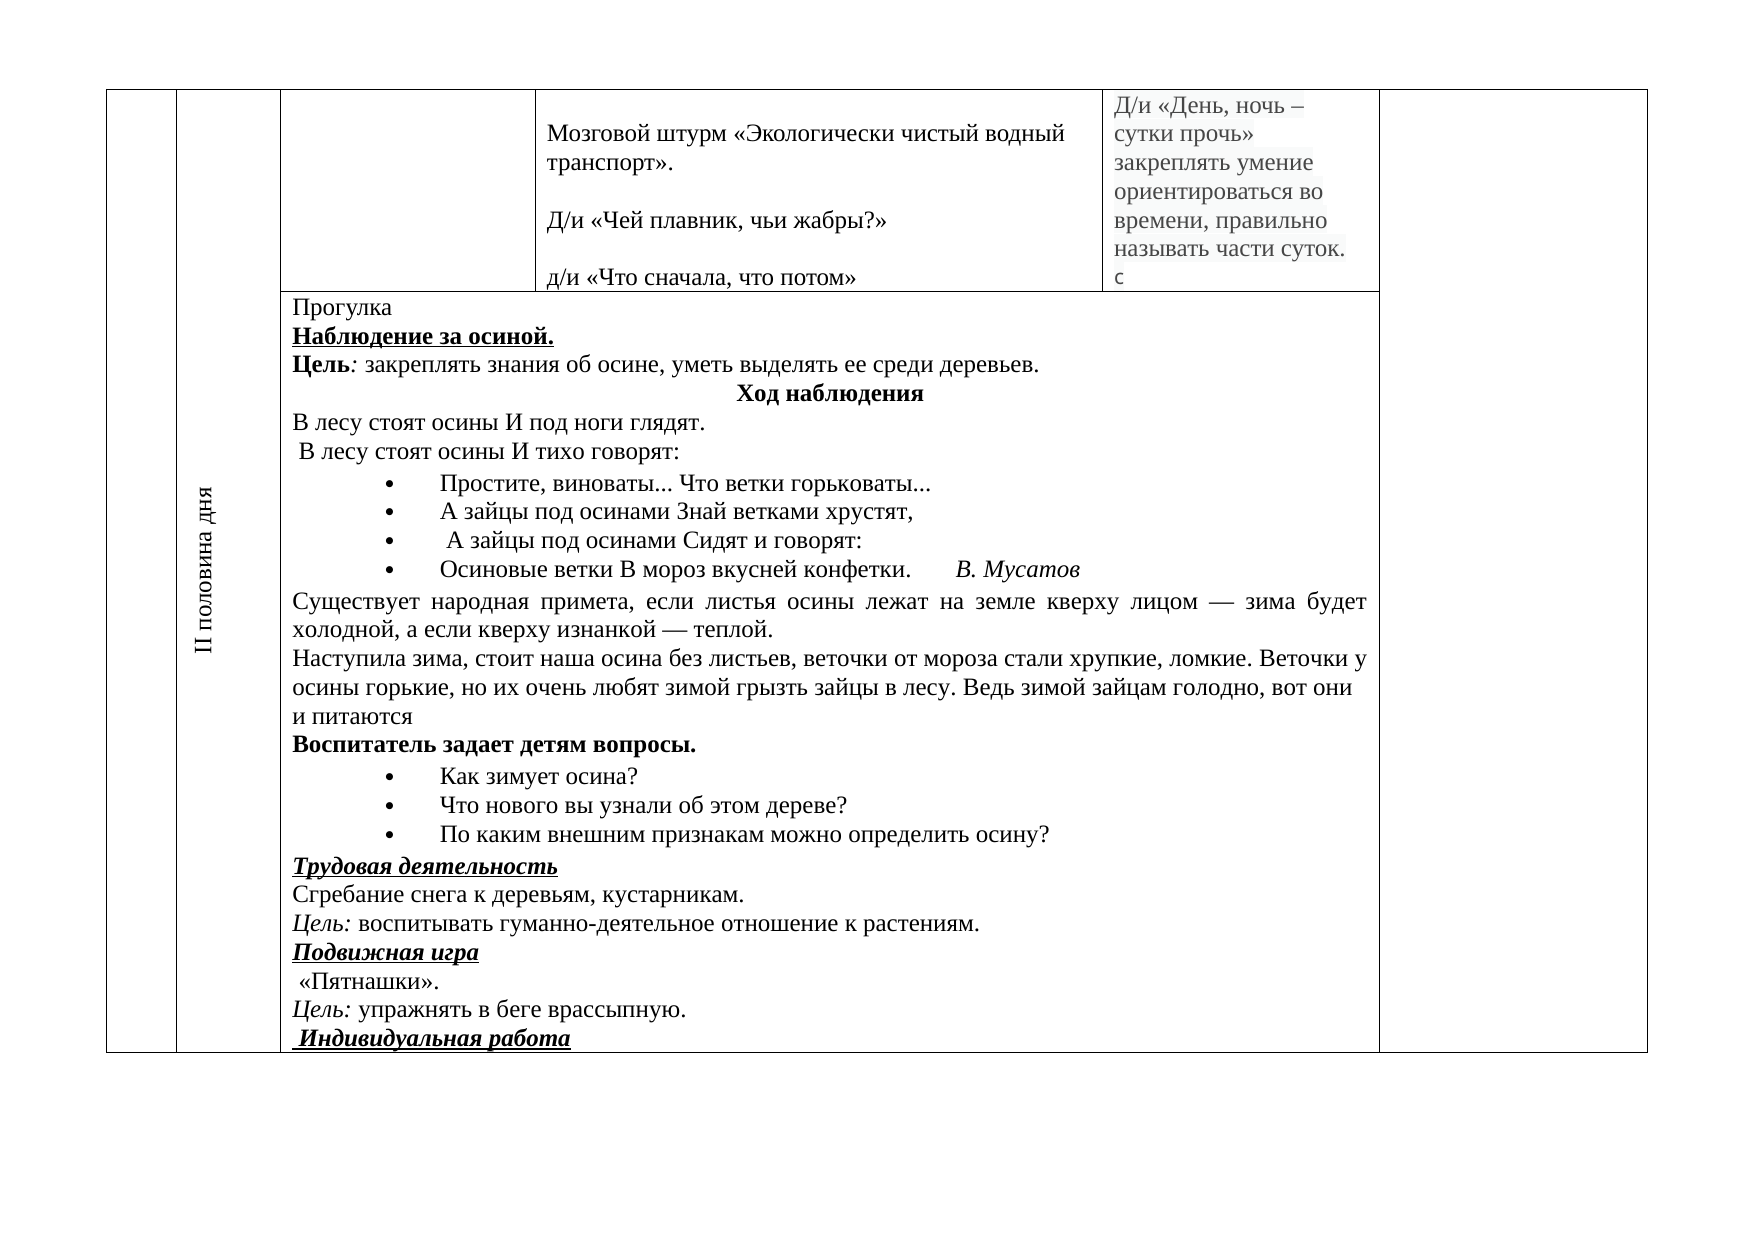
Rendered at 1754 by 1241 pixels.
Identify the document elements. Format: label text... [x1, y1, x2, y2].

table_cell [281, 90, 535, 291]
table_cell II половина дня [177, 90, 280, 1052]
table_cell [281, 292, 1379, 1052]
table_cell Д/и «День, ночь – сутки прочь» закреплять умение ориентироваться во времени, правильно называть части суток. с [1103, 90, 1379, 291]
table_cell Мозговой штурм «Экологически чистый водный транспорт». Д/и «Чей плавник, чьи жабры?» д/и «Что сначала, что потом» [536, 90, 1102, 291]
